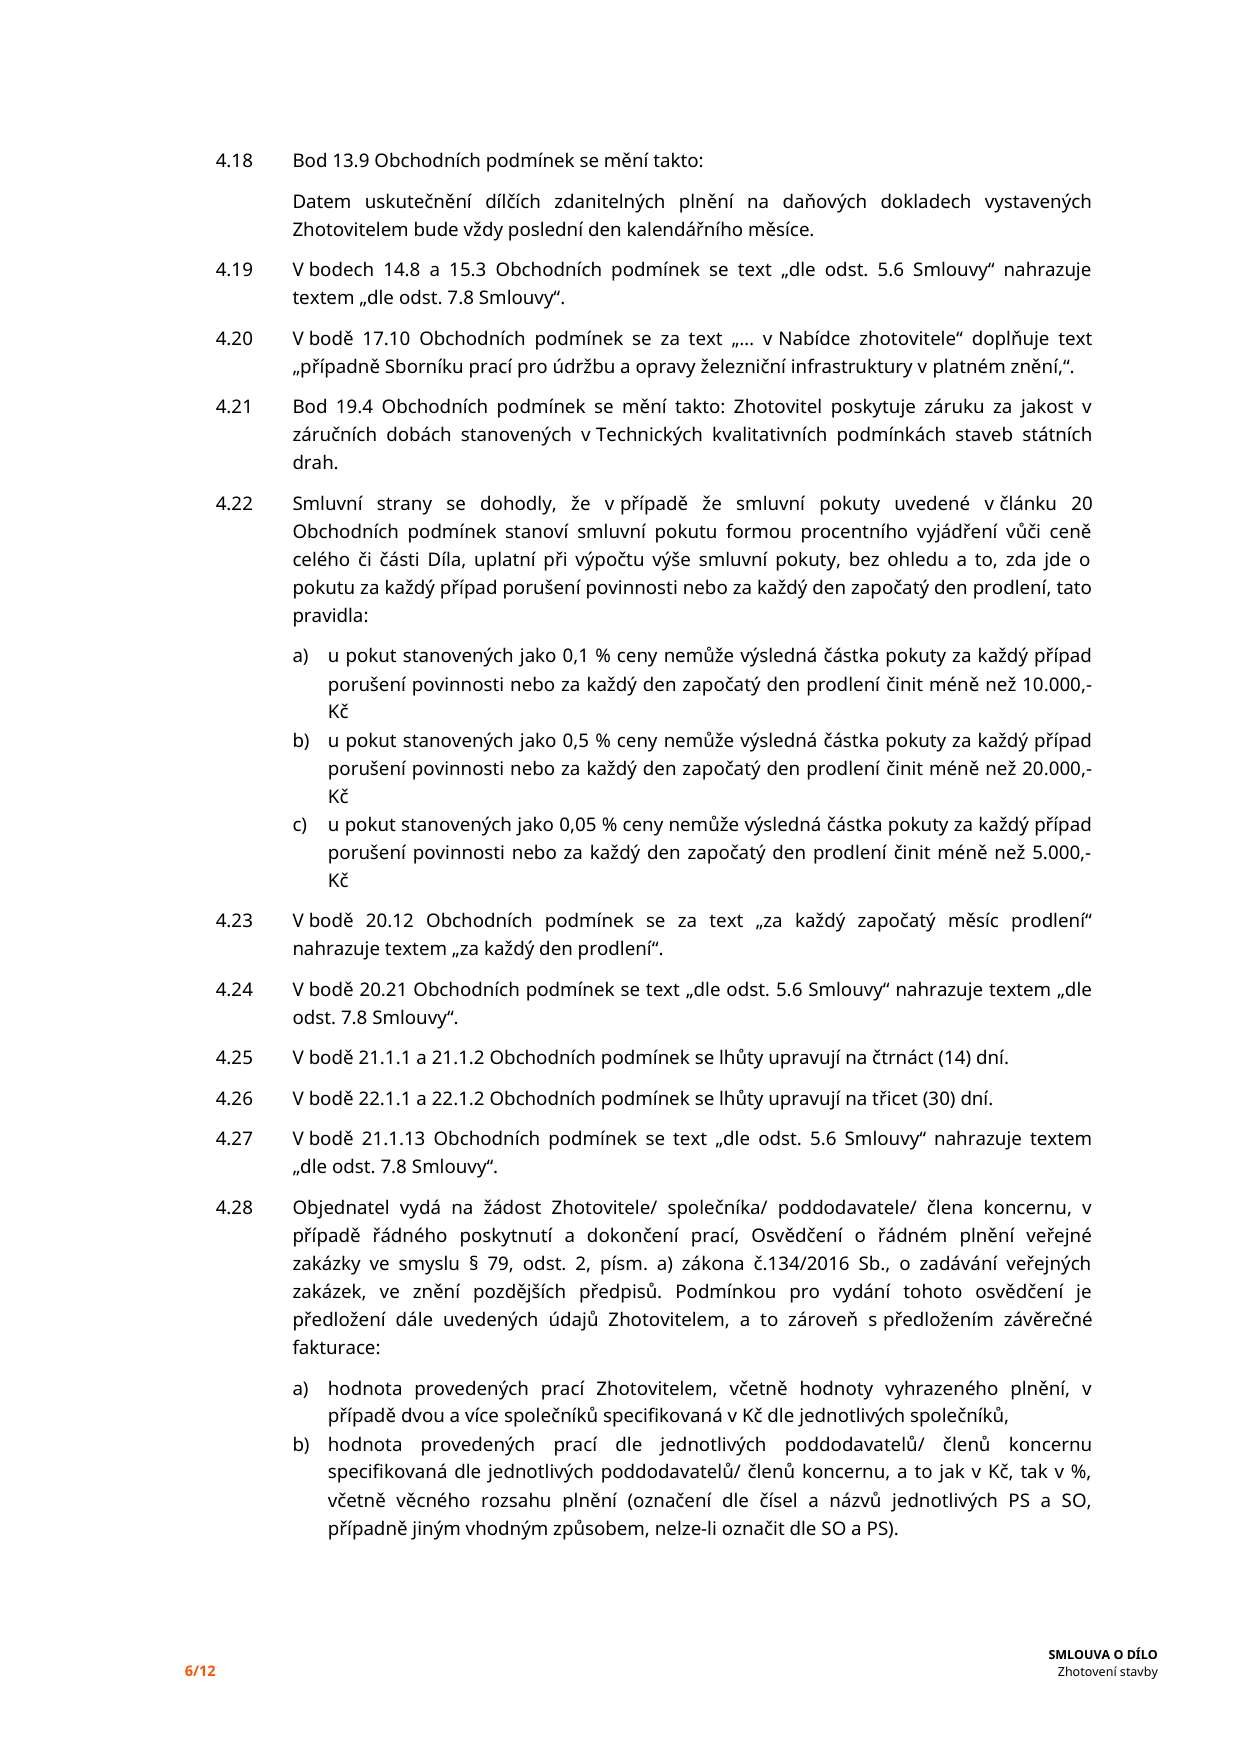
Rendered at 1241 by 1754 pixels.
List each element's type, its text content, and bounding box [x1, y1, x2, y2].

text Objednatel vydá na žádost Zhotovitele/ společníka/ poddodavatele/ člena koncernu, v případě řádného poskytnutí a dokončení prací, Osvědčení o řádném plnění veřejné zakázky ve smyslu § 79, odst. 2, písm. a) zákona č.134/2016 Sb., o zadávání veřejných zakázek, ve znění pozdějších předpisů. Podmínkou pro vydání tohoto osvědčení je předložení dále uvedených údajů Zhotovitelem, a to zároveň s předložením závěrečné fakturace: [216, 1194, 1093, 1360]
text V bodě 17.10 Obchodních podmínek se za text „… v Nabídce zhotovitele“ doplňuje text „případně Sborníku prací pro údržbu a opravy železniční infrastruktury v platném znění,“. [216, 325, 1093, 379]
text V bodě 20.21 Obchodních podmínek se text „dle odst. 5.6 Smlouvy“ nahrazuje textem „dle odst. 7.8 Smlouvy“. [216, 976, 1093, 1029]
text V bodě 20.12 Obchodních podmínek se za text „za každý započatý měsíc prodlení“ nahrazuje textem „za každý den prodlení“. [216, 907, 1093, 961]
text V bodě 21.1.13 Obchodních podmínek se text „dle odst. 5.6 Smlouvy“ nahrazuje textem „dle odst. 7.8 Smlouvy“. [216, 1126, 1093, 1179]
text V bodě 22.1.1 a 22.1.2 Obchodních podmínek se lhůty upravují na třicet (30) dní. [216, 1085, 1093, 1111]
text Bod 13.9 Obchodních podmínek se mění takto: [216, 147, 1093, 173]
list u pokut stanovených jako 0,1 % ceny nemůže výsledná částka pokuty za každý případ porušení povinnosti nebo za každý den započatý den prodlení činit méně než 10.000,- Kč [292, 643, 1093, 724]
list V bodech 14.8 a 15.3 Obchodních podmínek se text „dle odst. 5.6 Smlouvy“ nahrazuje textem „dle odst. 7.8 Smlouvy“. [216, 257, 1093, 310]
text hodnota provedených prací dle jednotlivých poddodavatelů/ členů koncernu specifikovaná dle jednotlivých poddodavatelů/ členů koncernu, a to jak v Kč, tak v %, včetně věcného rozsahu plnění (označení dle čísel a názvů jednotlivých PS a SO, případně jiným vhodným způsobem, nelze-li označit dle SO a PS). [292, 1431, 1093, 1540]
text Smluvní strany se dohodly, že v případě že smluvní pokuty uvedené v článku 20 Obchodních podmínek stanoví smluvní pokutu formou procentního vyjádření vůči ceně celého či části Díla, uplatní při výpočtu výše smluvní pokuty, bez ohledu a to, zda jde o pokutu za každý případ porušení povinnosti nebo za každý den započatý den prodlení, tato pravidla: [216, 490, 1093, 628]
text u pokut stanovených jako 0,05 % ceny nemůže výsledná částka pokuty za každý případ porušení povinnosti nebo za každý den započatý den prodlení činit méně než 5.000,- Kč [292, 811, 1093, 892]
list Datem uskutečnění dílčích zdanitelných plnění na daňových dokladech vystavených Zhotovitelem bude vždy poslední den kalendářního měsíce. [292, 188, 1093, 242]
text V bodě 21.1.1 a 21.1.2 Obchodních podmínek se lhůty upravují na čtrnáct (14) dní. [216, 1044, 1093, 1070]
text u pokut stanovených jako 0,5 % ceny nemůže výsledná částka pokuty za každý případ porušení povinnosti nebo za každý den započatý den prodlení činit méně než 20.000,- Kč [292, 727, 1093, 808]
list hodnota provedených prací Zhotovitelem, včetně hodnoty vyhrazeného plnění, v případě dvou a více společníků specifikovaná v Kč dle jednotlivých společníků, [292, 1375, 1093, 1428]
text Bod 19.4 Obchodních podmínek se mění takto: Zhotovitel poskytuje záruku za jakost v záručních dobách stanovených v Technických kvalitativních podmínkách staveb státních drah. [216, 394, 1093, 475]
